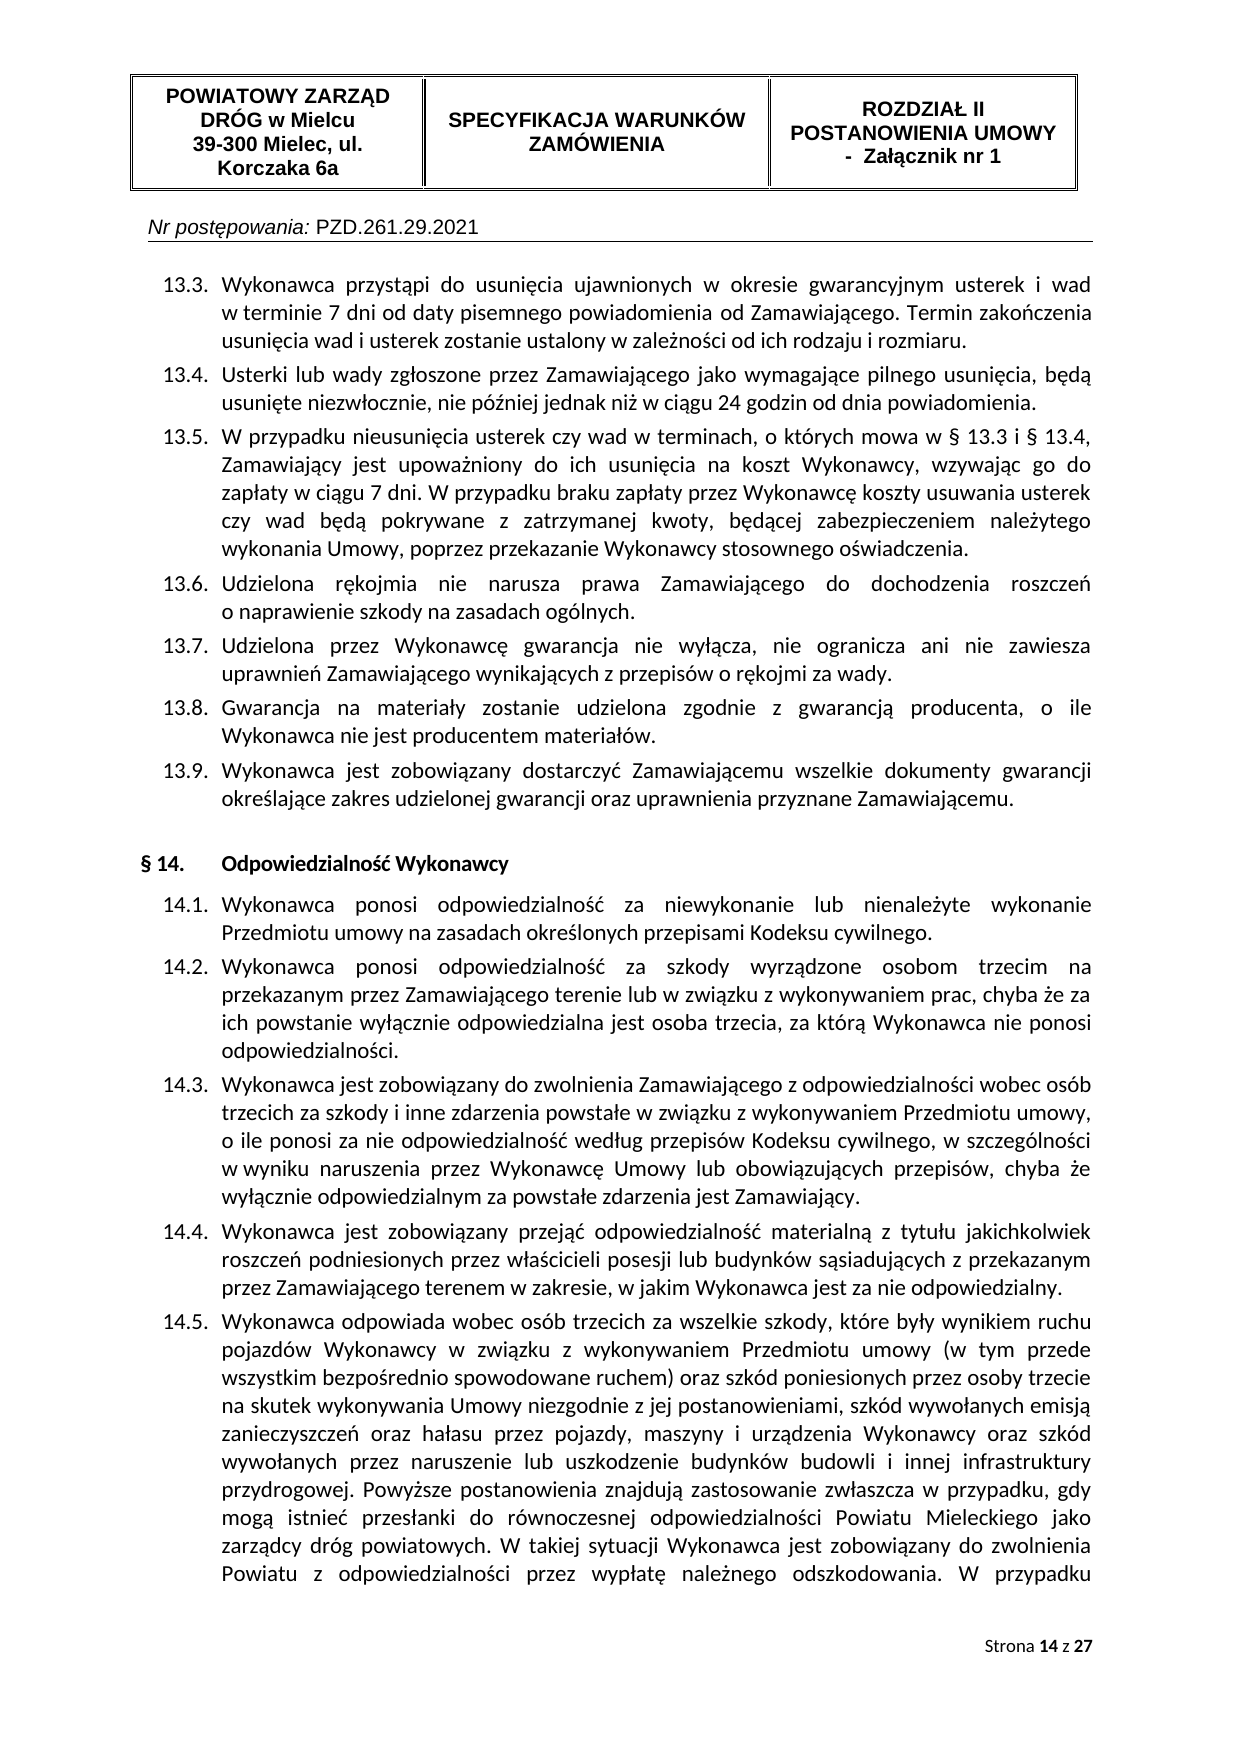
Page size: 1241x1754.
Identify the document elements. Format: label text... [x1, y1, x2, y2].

subtitle W przypadku nieusunięcia usterek czy wad w terminach, o których mowa w § 13.3 i § 13.4, Zamawiający jest upoważniony do ich usunięcia na koszt Wykonawcy, wzywając go do zapłaty w ciągu 7 dni. W przypadku braku zapłaty przez Wykonawcę koszty usuwania usterek czy wad będą pokrywane z zatrzymanej kwoty, będącej zabezpieczeniem należytego wykonania Umowy, poprzez przekazanie Wykonawcy stosownego oświadczenia. [162, 422, 1093, 563]
subtitle Wykonawca przystąpi do usunięcia ujawnionych w okresie gwarancyjnym usterek i wad w terminie 7 dni od daty pisemnego powiadomienia od Zamawiającego. Termin zakończenia usunięcia wad i usterek zostanie ustalony w zależności od ich rodzaju i rozmiaru. [162, 270, 1093, 354]
subtitle Wykonawca ponosi odpowiedzialność za szkody wyrządzone osobom trzecim na przekazanym przez Zamawiającego terenie lub w związku z wykonywaniem prac, chyba że za ich powstanie wyłącznie odpowiedzialna jest osoba trzecia, za którą Wykonawca nie ponosi odpowiedzialności. [162, 952, 1093, 1064]
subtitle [162, 1307, 1093, 1587]
subtitle Wykonawca jest zobowiązany przejąć odpowiedzialność materialną z tytułu jakichkolwiek roszczeń podniesionych przez właścicieli posesji lub budynków sąsiadujących z przekazanym przez Zamawiającego terenem w zakresie, w jakim Wykonawca jest za nie odpowiedzialny. [162, 1217, 1093, 1301]
subtitle Wykonawca ponosi odpowiedzialność za niewykonanie lub nienależyte wykonanie Przedmiotu umowy na zasadach określonych przepisami Kodeksu cywilnego. [162, 890, 1093, 946]
subtitle Wykonawca jest zobowiązany do zwolnienia Zamawiającego z odpowiedzialności wobec osób trzecich za szkody i inne zdarzenia powstałe w związku z wykonywaniem Przedmiotu umowy, o ile ponosi za nie odpowiedzialność według przepisów Kodeksu cywilnego, w szczególności w wyniku naruszenia przez Wykonawcę Umowy lub obowiązujących przepisów, chyba że wyłącznie odpowiedzialnym za powstałe zdarzenia jest Zamawiający. [162, 1070, 1093, 1211]
subtitle Wykonawca jest zobowiązany dostarczyć Zamawiającemu wszelkie dokumenty gwarancji określające zakres udzielonej gwarancji oraz uprawnienia przyznane Zamawiającemu. [162, 756, 1093, 812]
subtitle Udzielona rękojmia nie narusza prawa Zamawiającego do dochodzenia roszczeń o naprawienie szkody na zasadach ogólnych. [162, 569, 1093, 625]
subtitle Odpowiedzialność Wykonawcy [162, 849, 1093, 877]
subtitle Usterki lub wady zgłoszone przez Zamawiającego jako wymagające pilnego usunięcia, będą usunięte niezwłocznie, nie później jednak niż w ciągu 24 godzin od dnia powiadomienia. [162, 360, 1093, 416]
subtitle Gwarancja na materiały zostanie udzielona zgodnie z gwarancją producenta, o ile Wykonawca nie jest producentem materiałów. [162, 693, 1093, 749]
subtitle Udzielona przez Wykonawcę gwarancja nie wyłącza, nie ogranicza ani nie zawiesza uprawnień Zamawiającego wynikających z przepisów o rękojmi za wady. [162, 631, 1093, 687]
